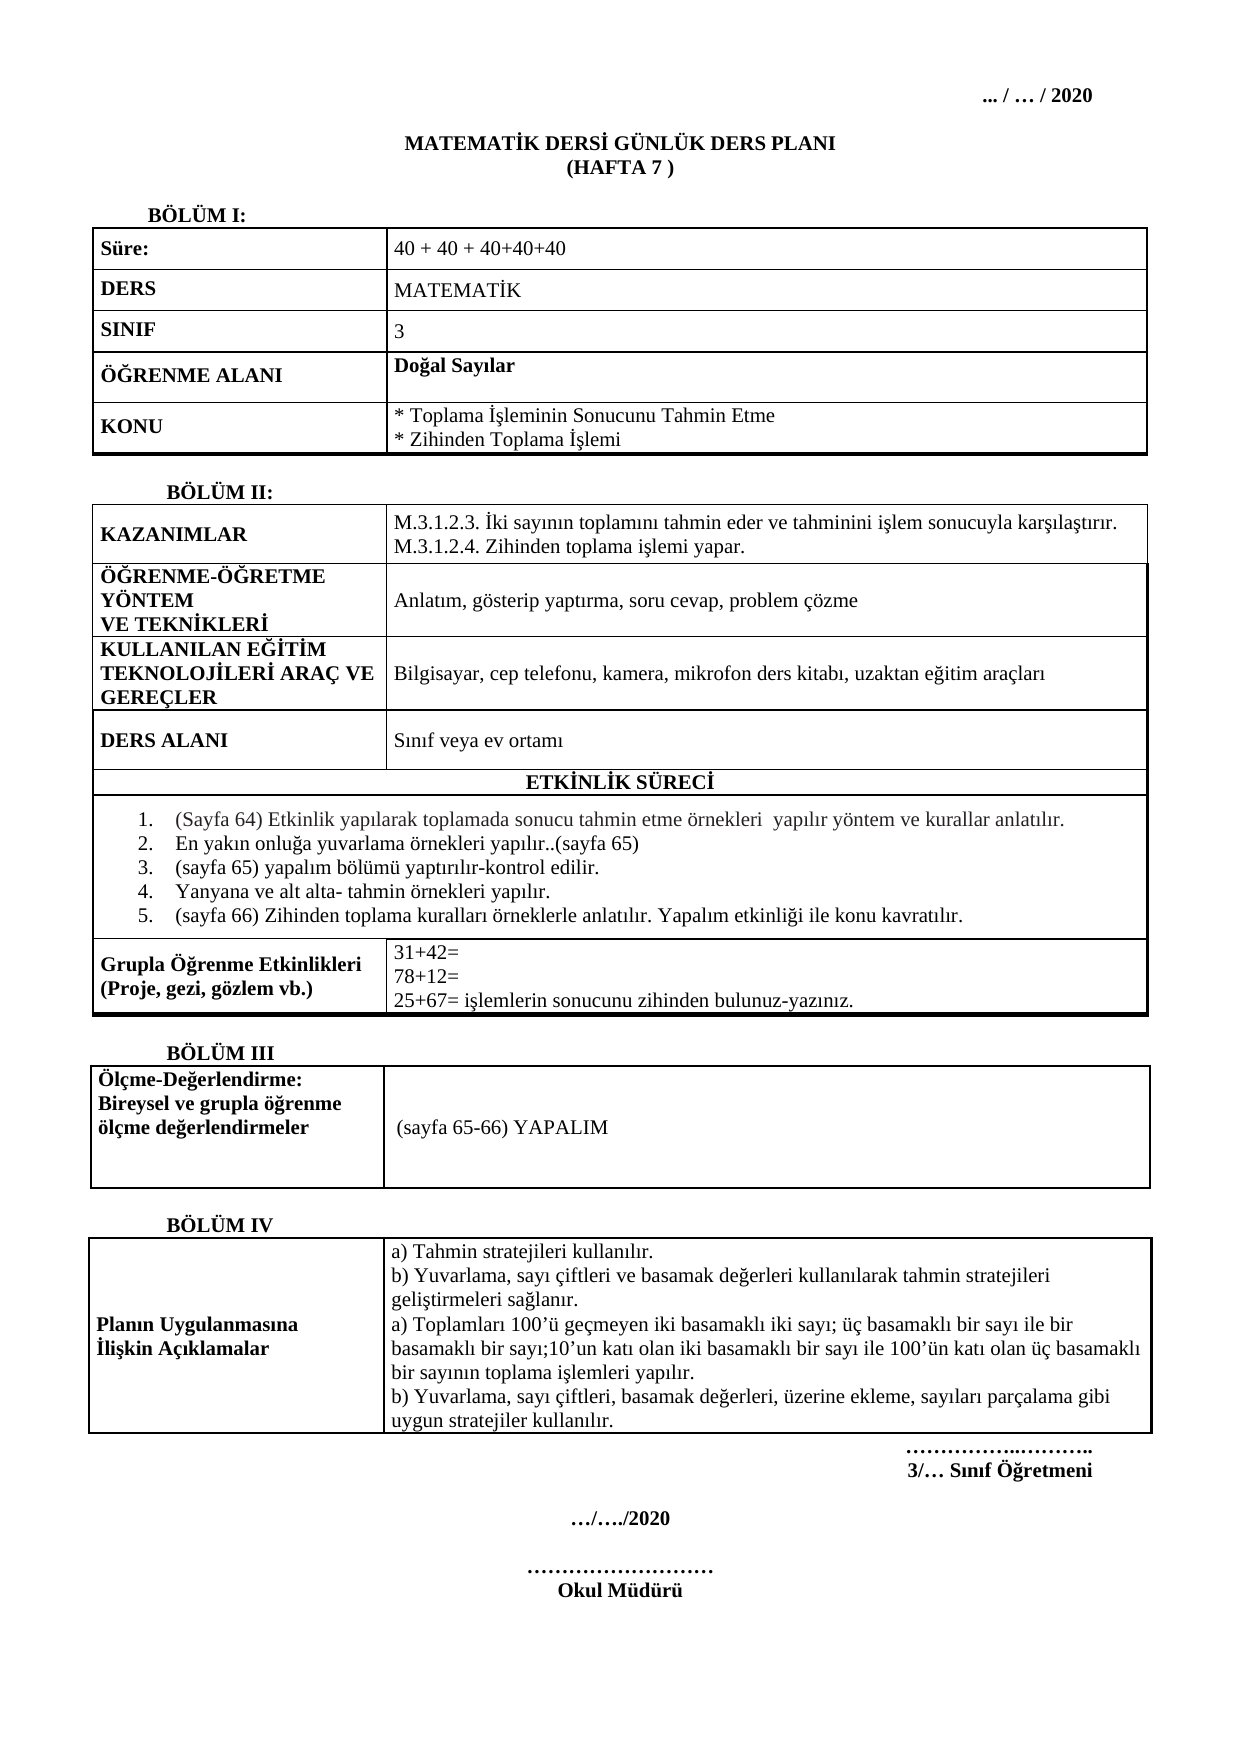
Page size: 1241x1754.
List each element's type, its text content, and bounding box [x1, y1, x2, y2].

table_cell MATEMATİK [388, 270, 1146, 310]
subtitle BÖLÜM III [148, 1041, 1092, 1064]
table_cell SINIF [94, 311, 386, 351]
table_cell 31+42= 78+12= 25+67= işlemlerin sonucunu zihinden bulunuz-yazınız. [387, 940, 1146, 1012]
table_cell DERS [94, 270, 386, 310]
text ……………..……….. [148, 1434, 1092, 1458]
table_cell KONU [94, 403, 386, 451]
table_cell * Toplama İşleminin Sonucunu Tahmin Etme * Zihinden Toplama İşlemi [388, 403, 1146, 451]
text …/…./2020 [148, 1506, 1092, 1530]
table_cell KULLANILAN EĞİTİM TEKNOLOJİLERİ ARAÇ VE GEREÇLER [93, 637, 386, 709]
table_header 40 + 40 + 40+40+40 [388, 229, 1146, 268]
table_cell 3 [388, 311, 1146, 351]
table_cell ÖĞRENME ALANI [94, 353, 386, 402]
table_cell ÖĞRENME-ÖĞRETME YÖNTEM VE TEKNİKLERİ [93, 564, 386, 636]
table_header (sayfa 65-66) YAPALIM [385, 1067, 1149, 1187]
text ……………………… [148, 1554, 1092, 1578]
table_cell ETKİNLİK SÜRECİ [94, 770, 1146, 794]
text 3/… Sınıf Öğretmeni [148, 1458, 1092, 1482]
table_header KAZANIMLAR [93, 505, 386, 563]
text MATEMATİK DERSİ GÜNLÜK DERS PLANI [148, 131, 1092, 155]
text BÖLÜM II: [148, 480, 1092, 504]
text (HAFTA 7 ) [148, 155, 1092, 179]
table_cell Anlatım, gösterip yaptırma, soru cevap, problem çözme [387, 564, 1146, 636]
table_cell Doğal Sayılar [388, 353, 1146, 402]
text Okul Müdürü [148, 1578, 1092, 1602]
text ... / … / 2020 [148, 83, 1092, 107]
table_header Planın Uygulanmasına İlişkin Açıklamalar [90, 1239, 383, 1432]
table_cell Bilgisayar, cep telefonu, kamera, mikrofon ders kitabı, uzaktan eğitim araçları [387, 637, 1146, 709]
table_cell Grupla Öğrenme Etkinlikleri (Proje, gezi, gözlem vb.) [94, 939, 386, 1012]
table_header M.3.1.2.3. İki sayının toplamını tahmin eder ve tahminini işlem sonucuyla karşılaştırır. M.3.1.2.4. Zihinden toplama işlemi yapar. [387, 505, 1147, 563]
table_header Süre: [94, 229, 386, 268]
table_cell DERS ALANI [94, 711, 386, 769]
table_header Ölçme-Değerlendirme: Bireysel ve grupla öğrenme ölçme değerlendirmeler [92, 1067, 383, 1187]
table_cell Sınıf veya ev ortamı [387, 711, 1146, 769]
table_cell (Sayfa 64) Etkinlik yapılarak toplamada sonucu tahmin etme örnekleri yapılır yöntem ve kurallar anlatılır. En yakın onluğa yuvarlama örnekleri yapılır..(sayfa 65) (sayfa 65) yapalım bölümü yaptırılır-kontrol edilir. Yanyana ve alt alta- tahmin örnekleri yapılır. (sayfa 66) Zihinden toplama kuralları örneklerle anlatılır. Yapalım etkinliği ile konu kavratılır. [94, 796, 1146, 937]
table_header a) Tahmin stratejileri kullanılır. b) Yuvarlama, sayı çiftleri ve basamak değerleri kullanılarak tahmin stratejileri geliştirmeleri sağlanır. a) Toplamları 100’ü geçmeyen iki basamaklı iki sayı; üç basamaklı bir sayı ile bir basamaklı bir sayı;10’un katı olan iki basamaklı bir sayı ile 100’ün katı olan üç basamaklı bir sayının toplama işlemleri yapılır. b) Yuvarlama, sayı çiftleri, basamak değerleri, üzerine ekleme, sayıları parçalama gibi uygun stratejiler kullanılır. [385, 1239, 1150, 1432]
subtitle BÖLÜM IV [148, 1213, 1092, 1237]
text BÖLÜM I: [148, 203, 1092, 227]
